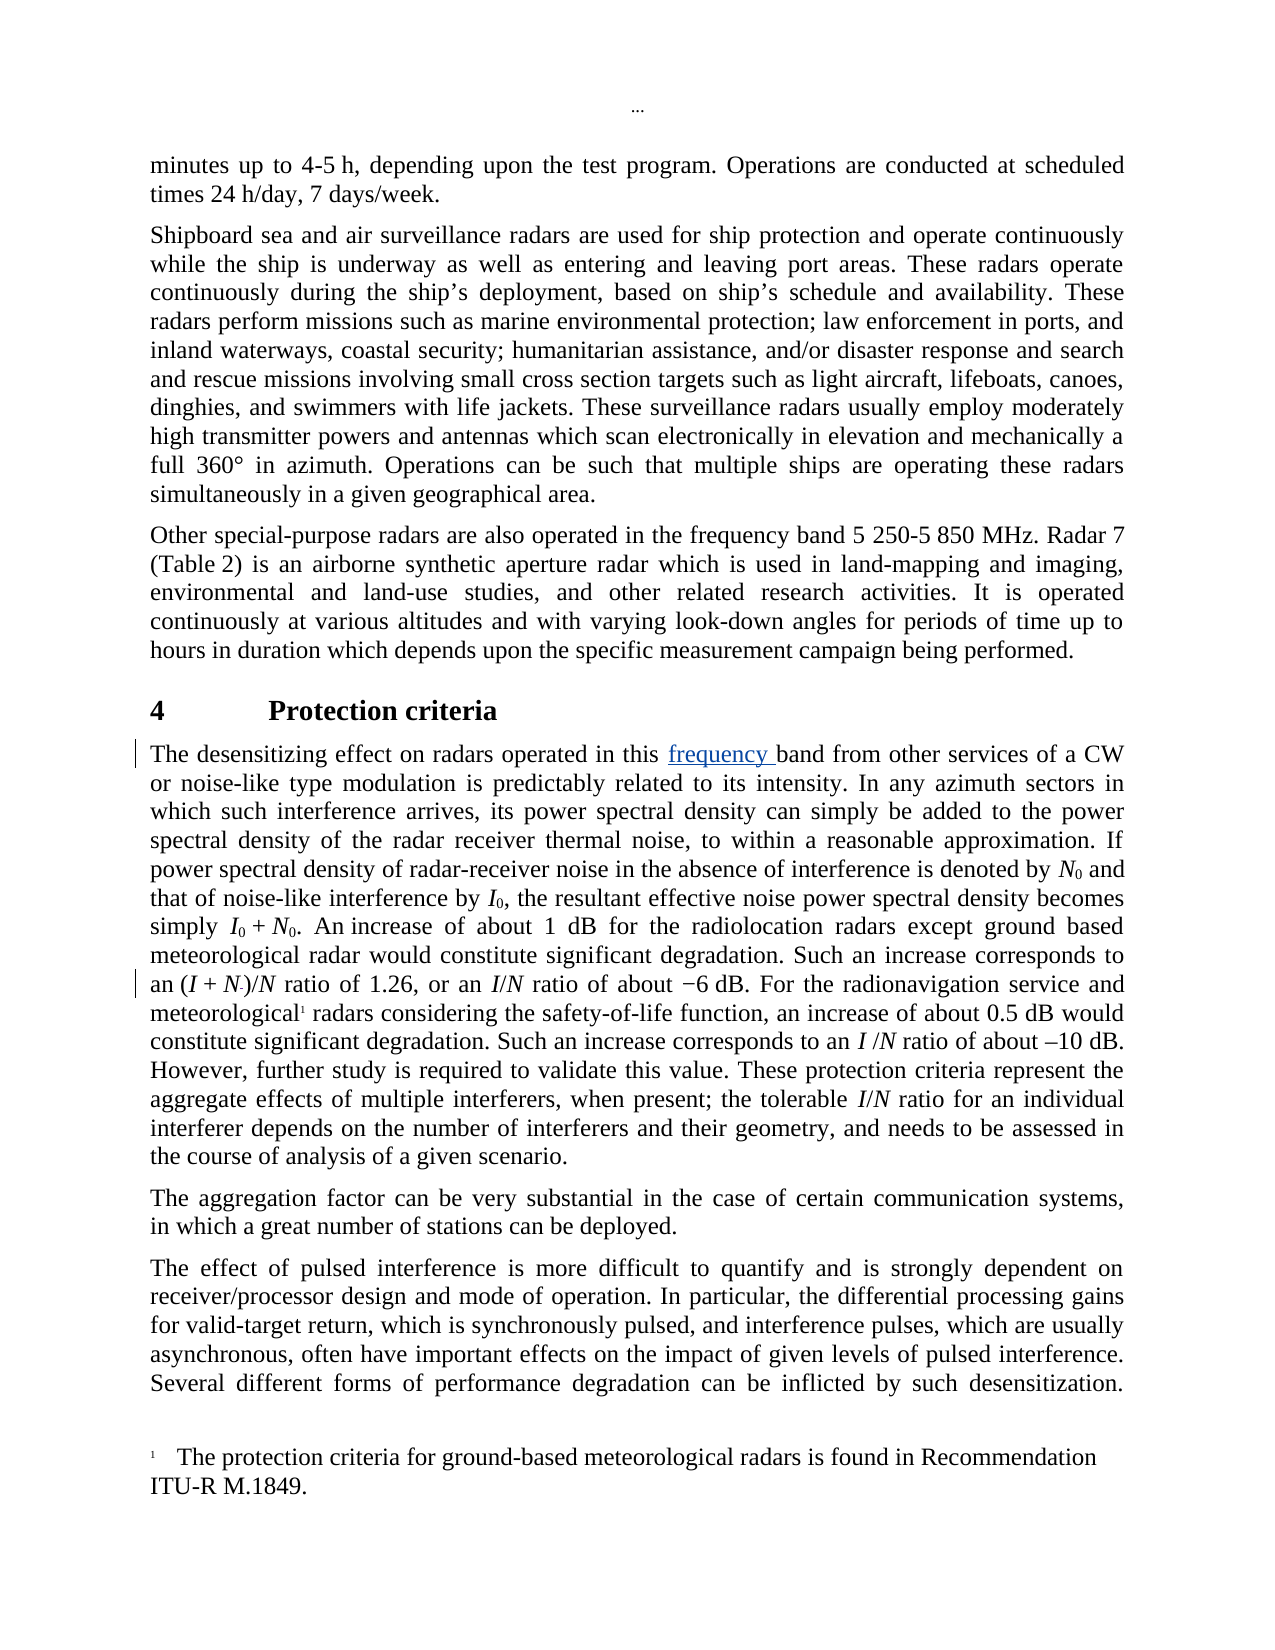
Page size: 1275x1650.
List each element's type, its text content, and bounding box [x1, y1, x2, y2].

text Other special-purpose radars are also operated in the frequency band 5 250-5 850 MHz. Radar 7 (Table 2) is an airborne synthetic aperture radar which is used in land-mapping and imaging, environmental and land-use studies, and other related research activities. It is operated continuously at various altitudes and with varying look-down angles for periods of time up to hours in duration which depends upon the specific measurement campaign being performed. [150, 520, 1125, 664]
text The aggregation factor can be very substantial in the case of certain communication systems, in which a great number of stations can be deployed. [150, 1183, 1125, 1240]
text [150, 150, 1125, 207]
text The desensitizing effect on radars operated in this band from other services of a CW or noise-like type modulation is predictably related to its intensity. In any azimuth sectors in which such interference arrives, its power spectral density can simply be added to the power spectral density of the radar receiver thermal noise, to within a reasonable approximation. If power spectral density of radar-receiver noise in the absence of interference is denoted by N0 and that of noise-like interference by I0, the resultant effective noise power spectral density becomes simply I0 + N0. An increase of about 1 dB for the radiolocation radars except ground based meteorological radar would constitute significant degradation. Such an increase corresponds to an (I + N)/N ratio of 1.26, or an I/N ratio of about −6 dB. For the radionavigation service and meteorological radars considering the safety-of-life function, an increase of about 0.5 dB would constitute significant degradation. Such an increase corresponds to an I /N ratio of about –10 dB. However, further study is required to validate this value. These protection criteria represent the aggregate effects of multiple interferers, when present; the tolerable I/N ratio for an individual interferer depends on the number of interferers and their geometry, and needs to be assessed in the course of analysis of a given scenario. [150, 739, 1125, 1170]
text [150, 1253, 1125, 1396]
text Shipboard sea and air surveillance radars are used for ship protection and operate continuously while the ship is underway as well as entering and leaving port areas. These radars operate continuously during the shipʼs deployment, based on shipʼs schedule and availability. These radars perform missions such as marine environmental protection; law enforcement in ports, and inland waterways, coastal security; humanitarian assistance, and/or disaster response and search and rescue missions involving small cross section targets such as light aircraft, lifeboats, canoes, dinghies, and swimmers with life jackets. These surveillance radars usually employ moderately high transmitter powers and antennas which scan electronically in elevation and mechanically a full 360° in azimuth. Operations can be such that multiple ships are operating these radars simultaneously in a given geographical area. [150, 220, 1125, 507]
text 4 Protection criteria [150, 693, 1125, 726]
